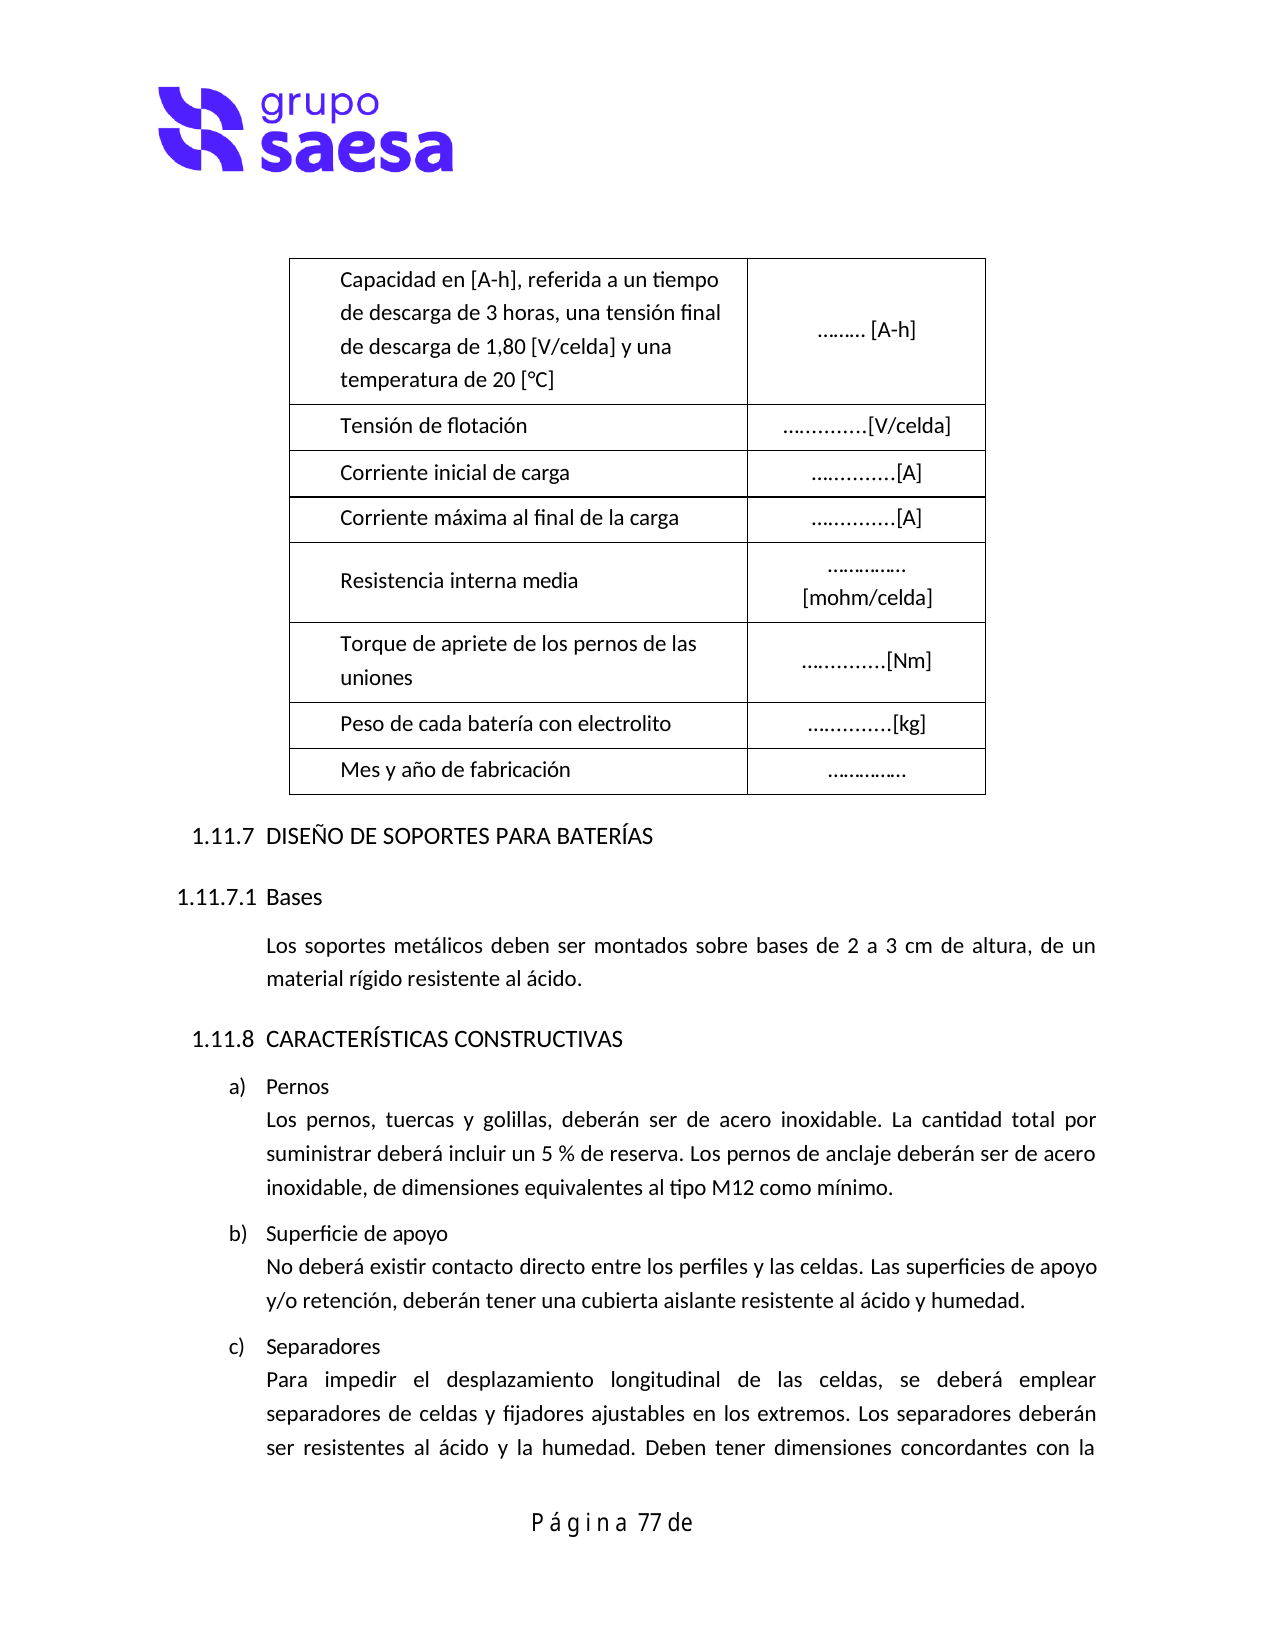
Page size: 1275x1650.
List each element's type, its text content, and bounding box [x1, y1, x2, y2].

text Los pernos, tuercas y golillas, deberán ser de acero inoxidable. La cantidad total por suministrar deberá incluir un 5 % de reserva. Los pernos de anclaje deberán ser de acero inoxidable, de dimensiones equivalentes al tipo M12 como mínimo. [266, 1106, 1098, 1201]
table_cell … [Nm] [748, 623, 985, 702]
list Separadores [228, 1332, 1237, 1360]
list Pernos [228, 1072, 1237, 1100]
table_cell Resistencia interna media [290, 543, 747, 622]
subtitle CARACTERÍSTICAS CONSTRUCTIVAS [191, 1023, 1237, 1053]
table_cell …………… [748, 749, 985, 794]
subtitle DISEÑO DE SOPORTES PARA BATERÍAS [191, 820, 1237, 851]
text Los soportes metálicos deben ser montados sobre bases de 2 a 3 cm de altura, de un material rígido resistente al ácido. [266, 931, 1098, 992]
table_cell … [A] [748, 451, 985, 496]
table_header ……… [A-h] [748, 259, 985, 404]
table_cell Torque de apriete de los pernos de las uniones [290, 623, 747, 702]
table_cell … [V/celda] [748, 405, 985, 450]
table_cell Tensión de flotación [290, 405, 747, 450]
subtitle Bases [176, 882, 1237, 912]
text No deberá existir contacto directo entre los perfiles y las celdas. Las superficies de apoyo y/o retención, deberán tener una cubierta aislante resistente al ácido y humedad. [266, 1252, 1098, 1314]
table_header Capacidad en [A-h], referida a un tiempo de descarga de 3 horas, una tensión final de descarga de 1,80 [V/celda] y una temperatura de 20 [°C] [290, 259, 747, 404]
list Superficie de apoyo [228, 1219, 1237, 1247]
text Para impedir el desplazamiento longitudinal de las celdas, se deberá emplear separadores de celdas y fijadores ajustables en los extremos. Los separadores deberán ser resistentes al ácido y la humedad. Deben tener dimensiones concordantes con la [266, 1366, 1098, 1461]
table_cell … [A] [748, 498, 985, 542]
table_cell …………… [mohm/celda] [748, 543, 985, 622]
table_cell Corriente máxima al final de la carga [290, 498, 747, 542]
picture [150, 80, 457, 175]
table_cell Peso de cada batería con electrolito [290, 703, 747, 748]
table_cell Mes y año de fabricación [290, 749, 747, 794]
table_cell … [kg] [748, 703, 985, 748]
table_cell Corriente inicial de carga [290, 451, 747, 496]
